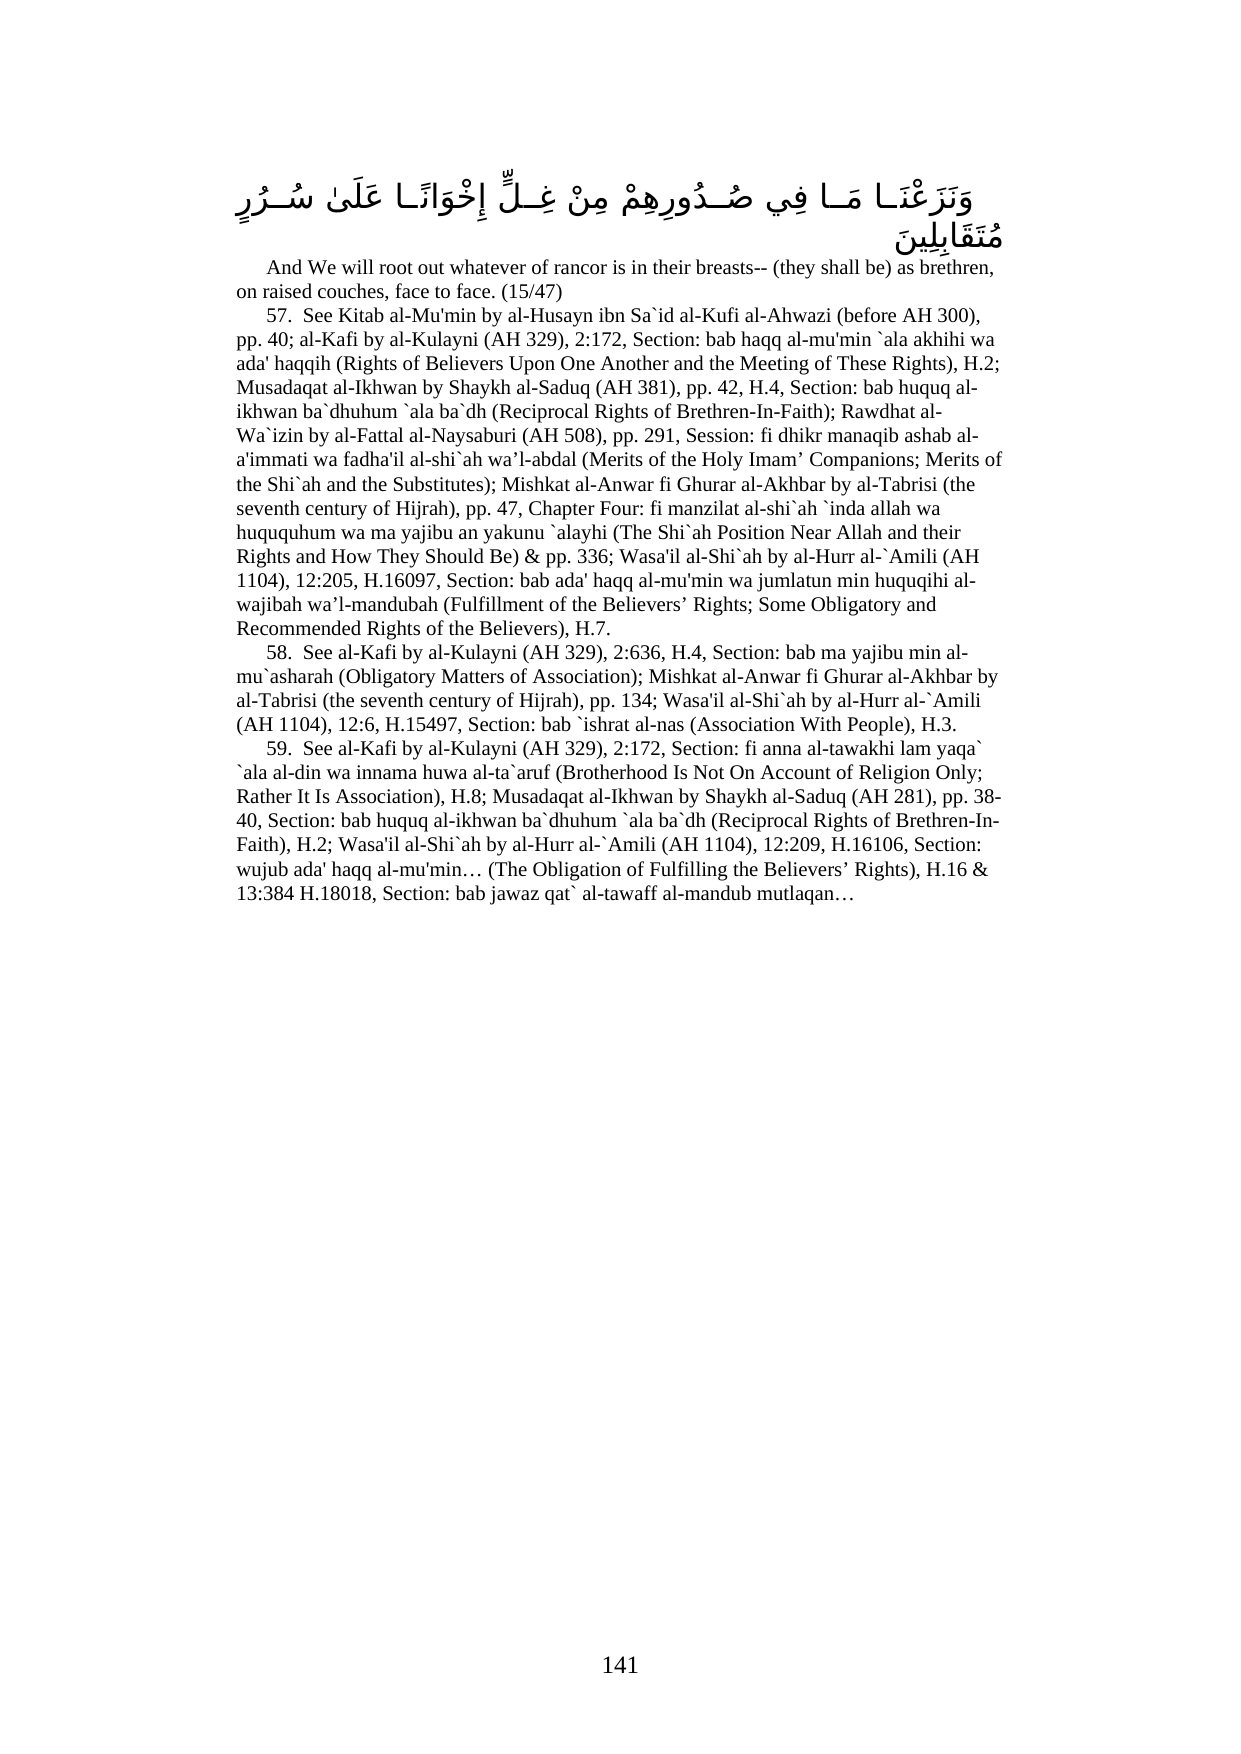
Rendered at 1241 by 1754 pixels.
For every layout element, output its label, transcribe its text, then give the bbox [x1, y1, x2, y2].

text And We will root out whatever of rancor is in their breasts-- (they shall be) as brethren, on raised couches, face to face. (15/47) [236, 255, 1004, 303]
text وَنَزَعْنَا مَا فِي صُدُورِهِمْ مِنْ غِلٍّ إِخْوَانًا عَلَىٰ سُرُرٍ مُتَقَابِلِينَ [236, 177, 1004, 255]
text 57. See Kitab al-Mu'min by al-Husayn ibn Sa`id al-Kufi al-Ahwazi (before AH 300), pp. 40; al-Kafi by al-Kulayni (AH 329), 2:172, Section: bab haqq al-mu'min `ala akhihi wa ada' haqqih (Rights of Believers Upon One Another and the Meeting of These Rights), H.2; Musadaqat al-Ikhwan by Shaykh al-Saduq (AH 381), pp. 42, H.4, Section: bab huquq al-ikhwan ba`dhuhum `ala ba`dh (Reciprocal Rights of Brethren-In-Faith); Rawdhat al-Wa`izin by al-Fattal al-Naysaburi (AH 508), pp. 291, Session: fi dhikr manaqib ashab al-a'immati wa fadha'il al-shi`ah wa’l-abdal (Merits of the Holy Imam’ Companions; Merits of the Shi`ah and the Substitutes); Mishkat al-Anwar fi Ghurar al-Akhbar by al-Tabrisi (the seventh century of Hijrah), pp. 47, Chapter Four: fi manzilat al-shi`ah `inda allah wa huququhum wa ma yajibu an yakunu `alayhi (The Shi`ah Position Near Allah and their Rights and How They Should Be) & pp. 336; Wasa'il al-Shi`ah by al-Hurr al-`Amili (AH 1104), 12:205, H.16097, Section: bab ada' haqq al-mu'min wa jumlatun min huquqihi al-wajibah wa’l-mandubah (Fulfillment of the Believers’ Rights; Some Obligatory and Recommended Rights of the Believers), H.7. [236, 303, 1004, 640]
text 59. See al-Kafi by al-Kulayni (AH 329), 2:172, Section: fi anna al-tawakhi lam yaqa` `ala al-din wa innama huwa al-ta`aruf (Brotherhood Is Not On Account of Religion Only; Rather It Is Association), H.8; Musadaqat al-Ikhwan by Shaykh al-Saduq (AH 281), pp. 38-40, Section: bab huquq al-ikhwan ba`dhuhum `ala ba`dh (Reciprocal Rights of Brethren-In-Faith), H.2; Wasa'il al-Shi`ah by al-Hurr al-`Amili (AH 1104), 12:209, H.16106, Section: wujub ada' haqq al-mu'min… (The Obligation of Fulfilling the Believers’ Rights), H.16 & 13:384 H.18018, Section: bab jawaz qat` al-tawaff al-mandub mutlaqan… [236, 736, 1004, 904]
text 58. See al-Kafi by al-Kulayni (AH 329), 2:636, H.4, Section: bab ma yajibu min al-mu`asharah (Obligatory Matters of Association); Mishkat al-Anwar fi Ghurar al-Akhbar by al-Tabrisi (the seventh century of Hijrah), pp. 134; Wasa'il al-Shi`ah by al-Hurr al-`Amili (AH 1104), 12:6, H.15497, Section: bab `ishrat al-nas (Association With People), H.3. [236, 640, 1004, 736]
